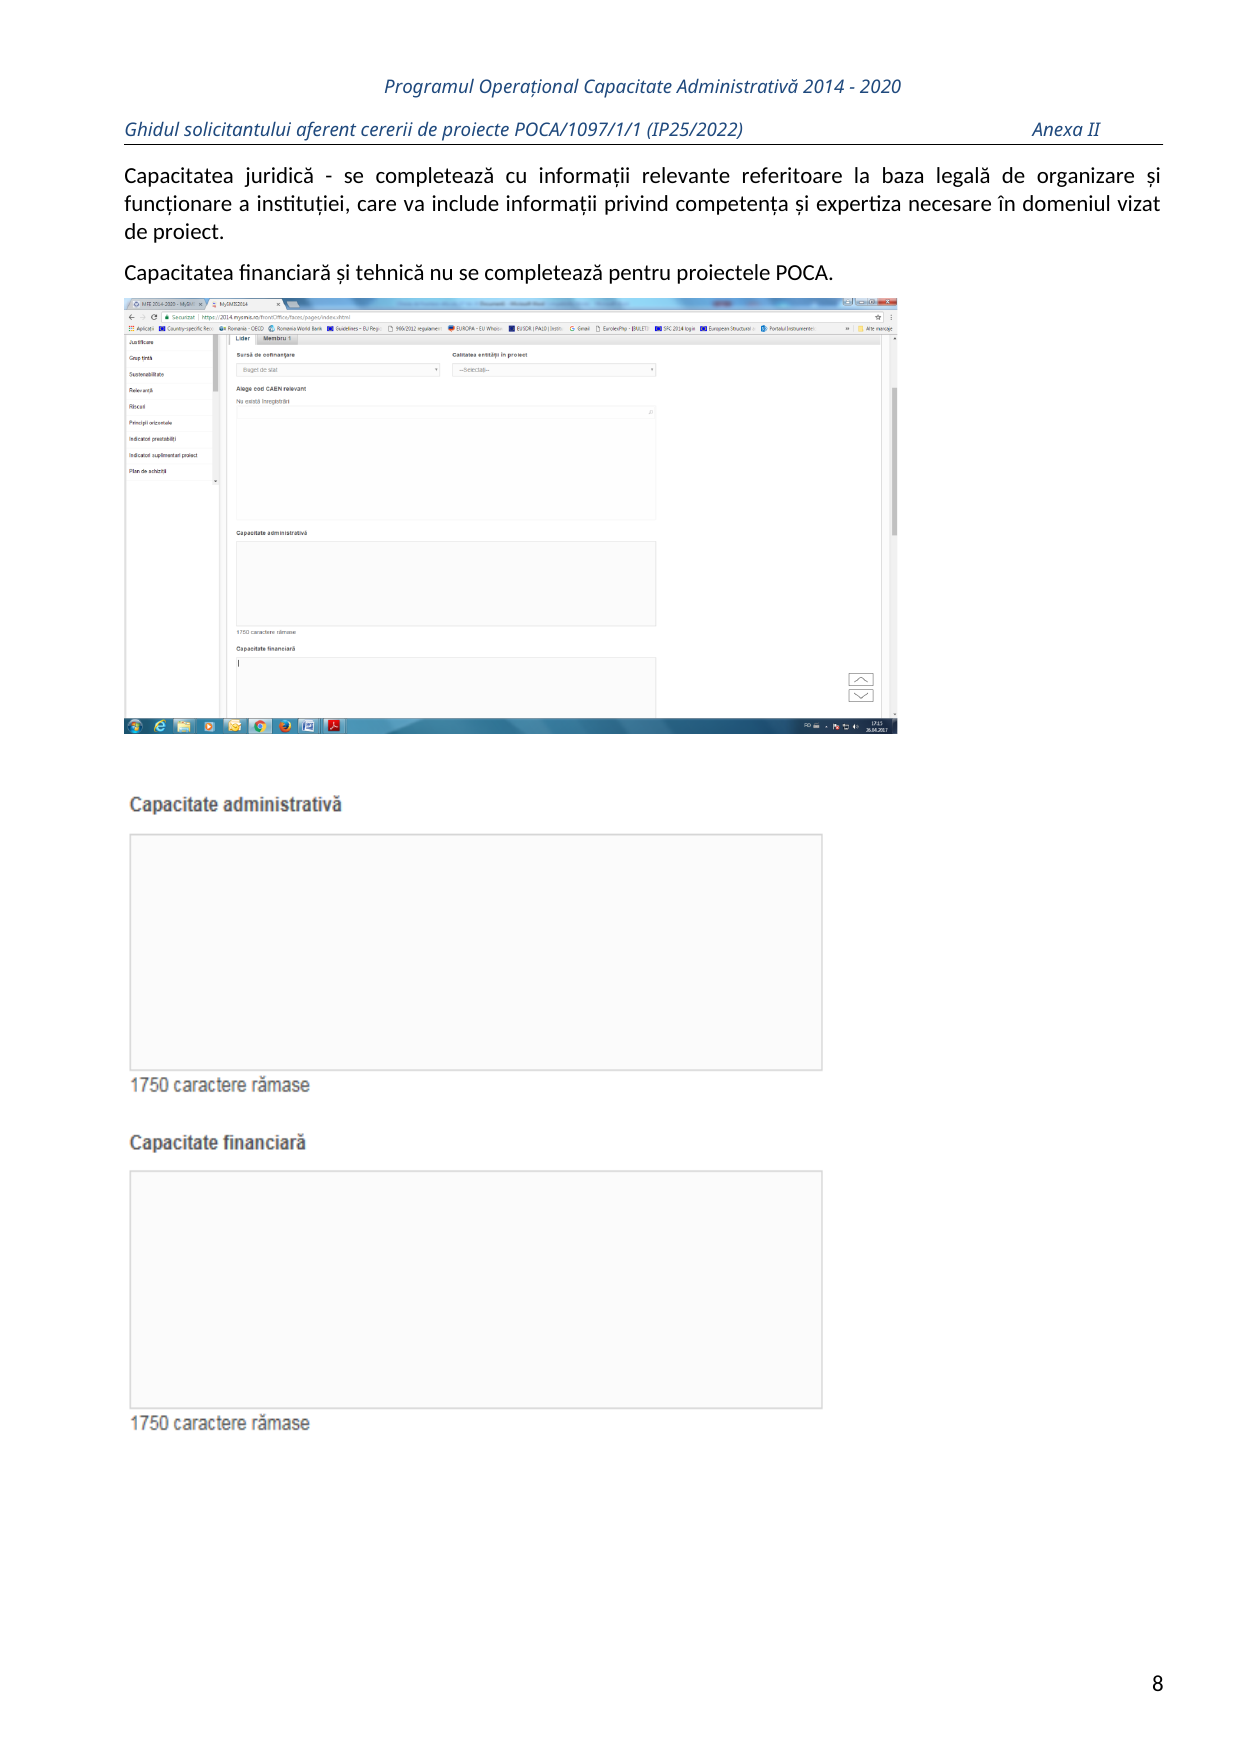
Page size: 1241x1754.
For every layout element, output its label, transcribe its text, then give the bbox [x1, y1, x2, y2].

text Capacitatea financiară și tehnică nu se completează pentru proiectele POCA. [124, 258, 1163, 286]
text Capacitatea juridică - se completează cu informații relevante referitoare la baza legală de organizare și funcționare a instituției, care va include informații privind competența și expertiza necesare în domeniul vizat de proiect. [124, 161, 1163, 245]
picture [124, 298, 898, 734]
picture [124, 786, 856, 1435]
